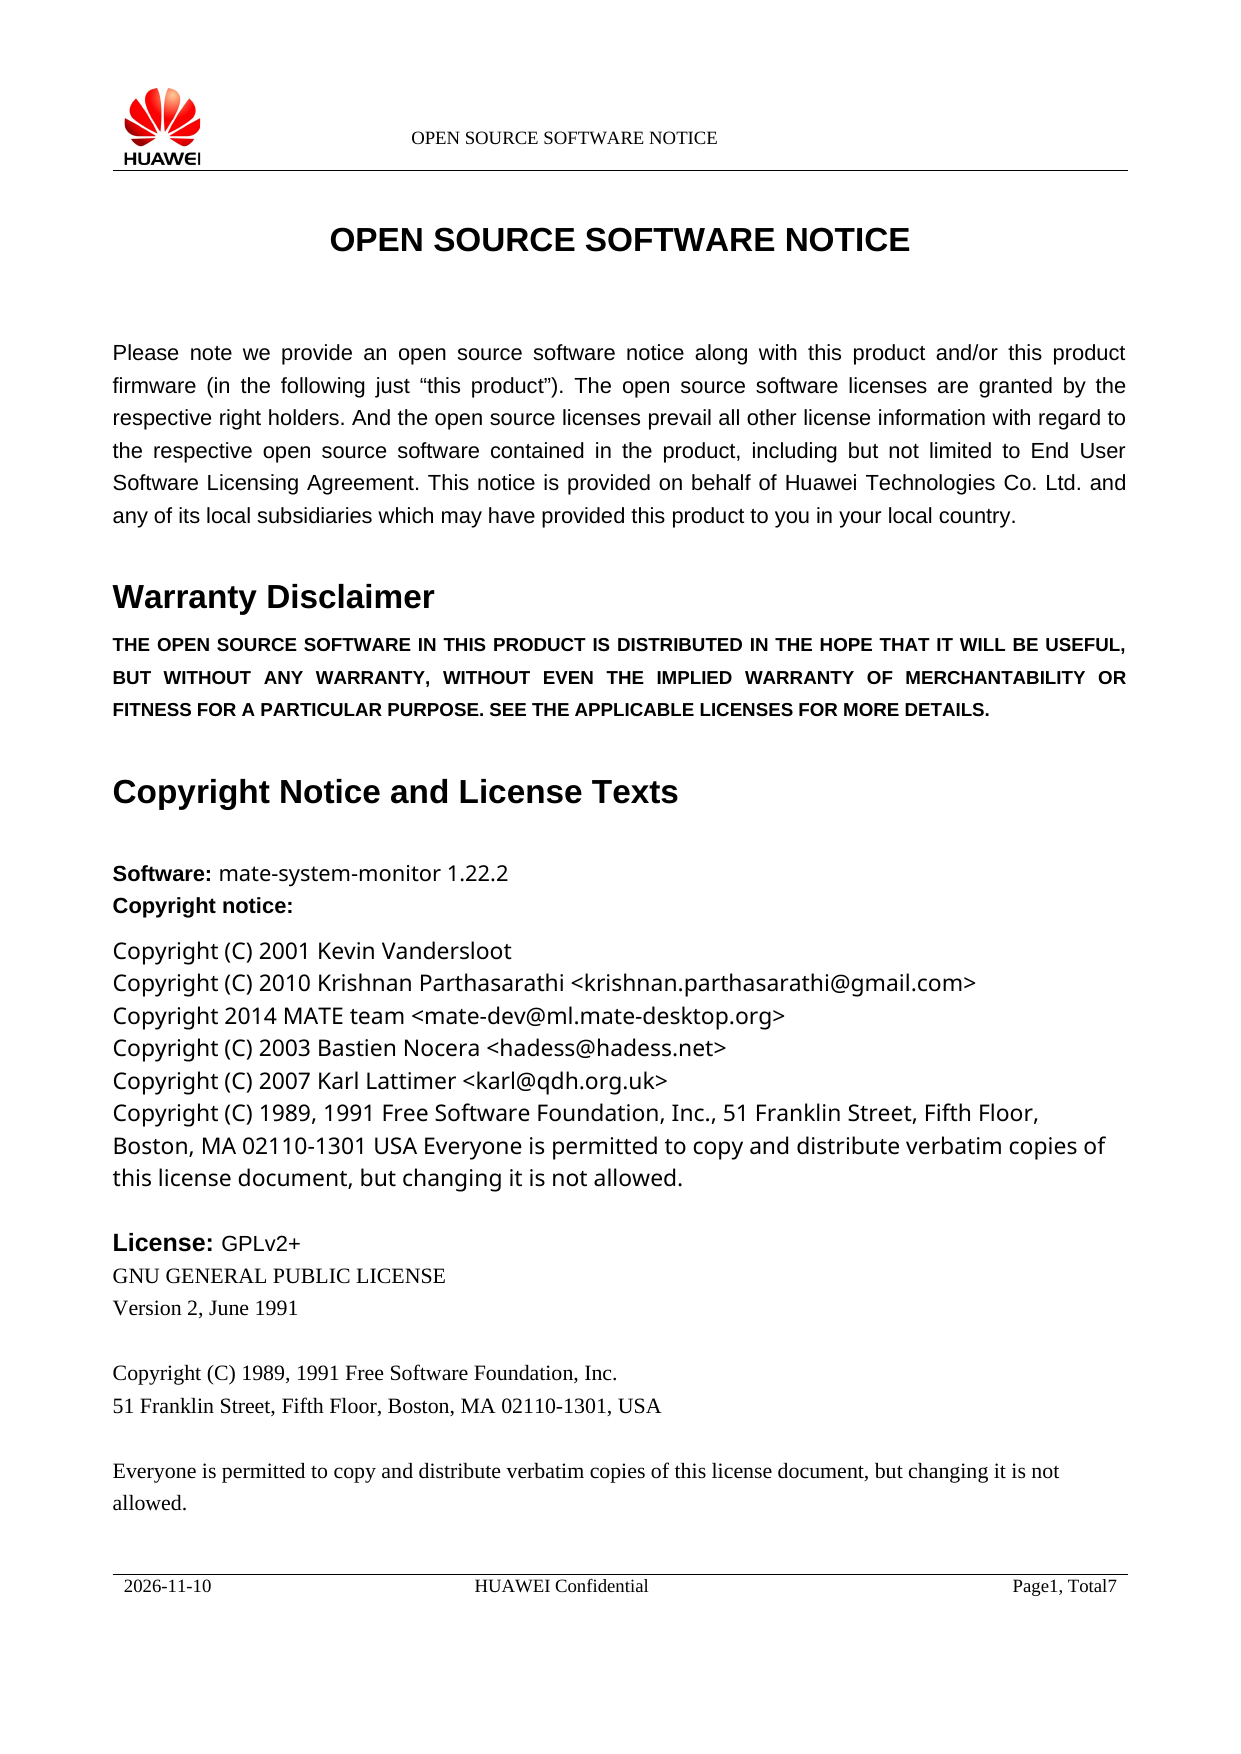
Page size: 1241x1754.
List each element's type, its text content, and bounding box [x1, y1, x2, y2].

text Copyright (C) 2010 Krishnan Parthasarathi <krishnan.parthasarathi@gmail.com> [112, 966, 1128, 999]
text Copyright (C) 2007 Karl Lattimer <karl@qdh.org.uk> [112, 1064, 1128, 1096]
text The open source software in this product is distributed in the hope that it will be useful, but WITHOUT ANY WARRANTY, without even the implied warranty of MERCHANTABILITY or FITNESS FOR A PARTICULAR PURPOSE. See the applicable licenses for more details. [112, 629, 1128, 726]
title Software: mate-system-monitor 1.22.2 [112, 856, 1128, 889]
text Copyright (C) 2003 Bastien Nocera <hadess@hadess.net> [112, 1031, 1128, 1064]
text Copyright notice: [112, 889, 1128, 921]
text Copyright 2014 MATE team <mate-dev@ml.mate-desktop.org> [112, 999, 1128, 1031]
text Copyright Notice and License Texts [112, 759, 1128, 824]
text Please note we provide an open source software notice along with this product and/or this product firmware (in the following just “this product”). The open source software licenses are granted by the respective right holders. And the open source licenses prevail all other license information with regard to the respective open source software contained in the product, including but not limited to End User Software Licensing Agreement. This notice is provided on behalf of Huawei Technologies Co. Ltd. and any of its local subsidiaries which may have provided this product to you in your local country. [112, 336, 1128, 531]
text License: GPLv2+ [112, 1226, 1128, 1259]
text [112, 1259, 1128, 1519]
text Warranty Disclaimer [112, 564, 1128, 629]
picture [124, 88, 201, 165]
text OPEN SOURCE SOFTWARE NOTICE [112, 206, 1128, 271]
text Copyright (C) 2001 Kevin Vandersloot [112, 934, 1128, 966]
text Copyright (C) 1989, 1991 Free Software Foundation, Inc., 51 Franklin Street, Fifth Floor, Boston, MA 02110-1301 USA Everyone is permitted to copy and distribute verbatim copies of this license document, but changing it is not allowed. [112, 1096, 1128, 1194]
